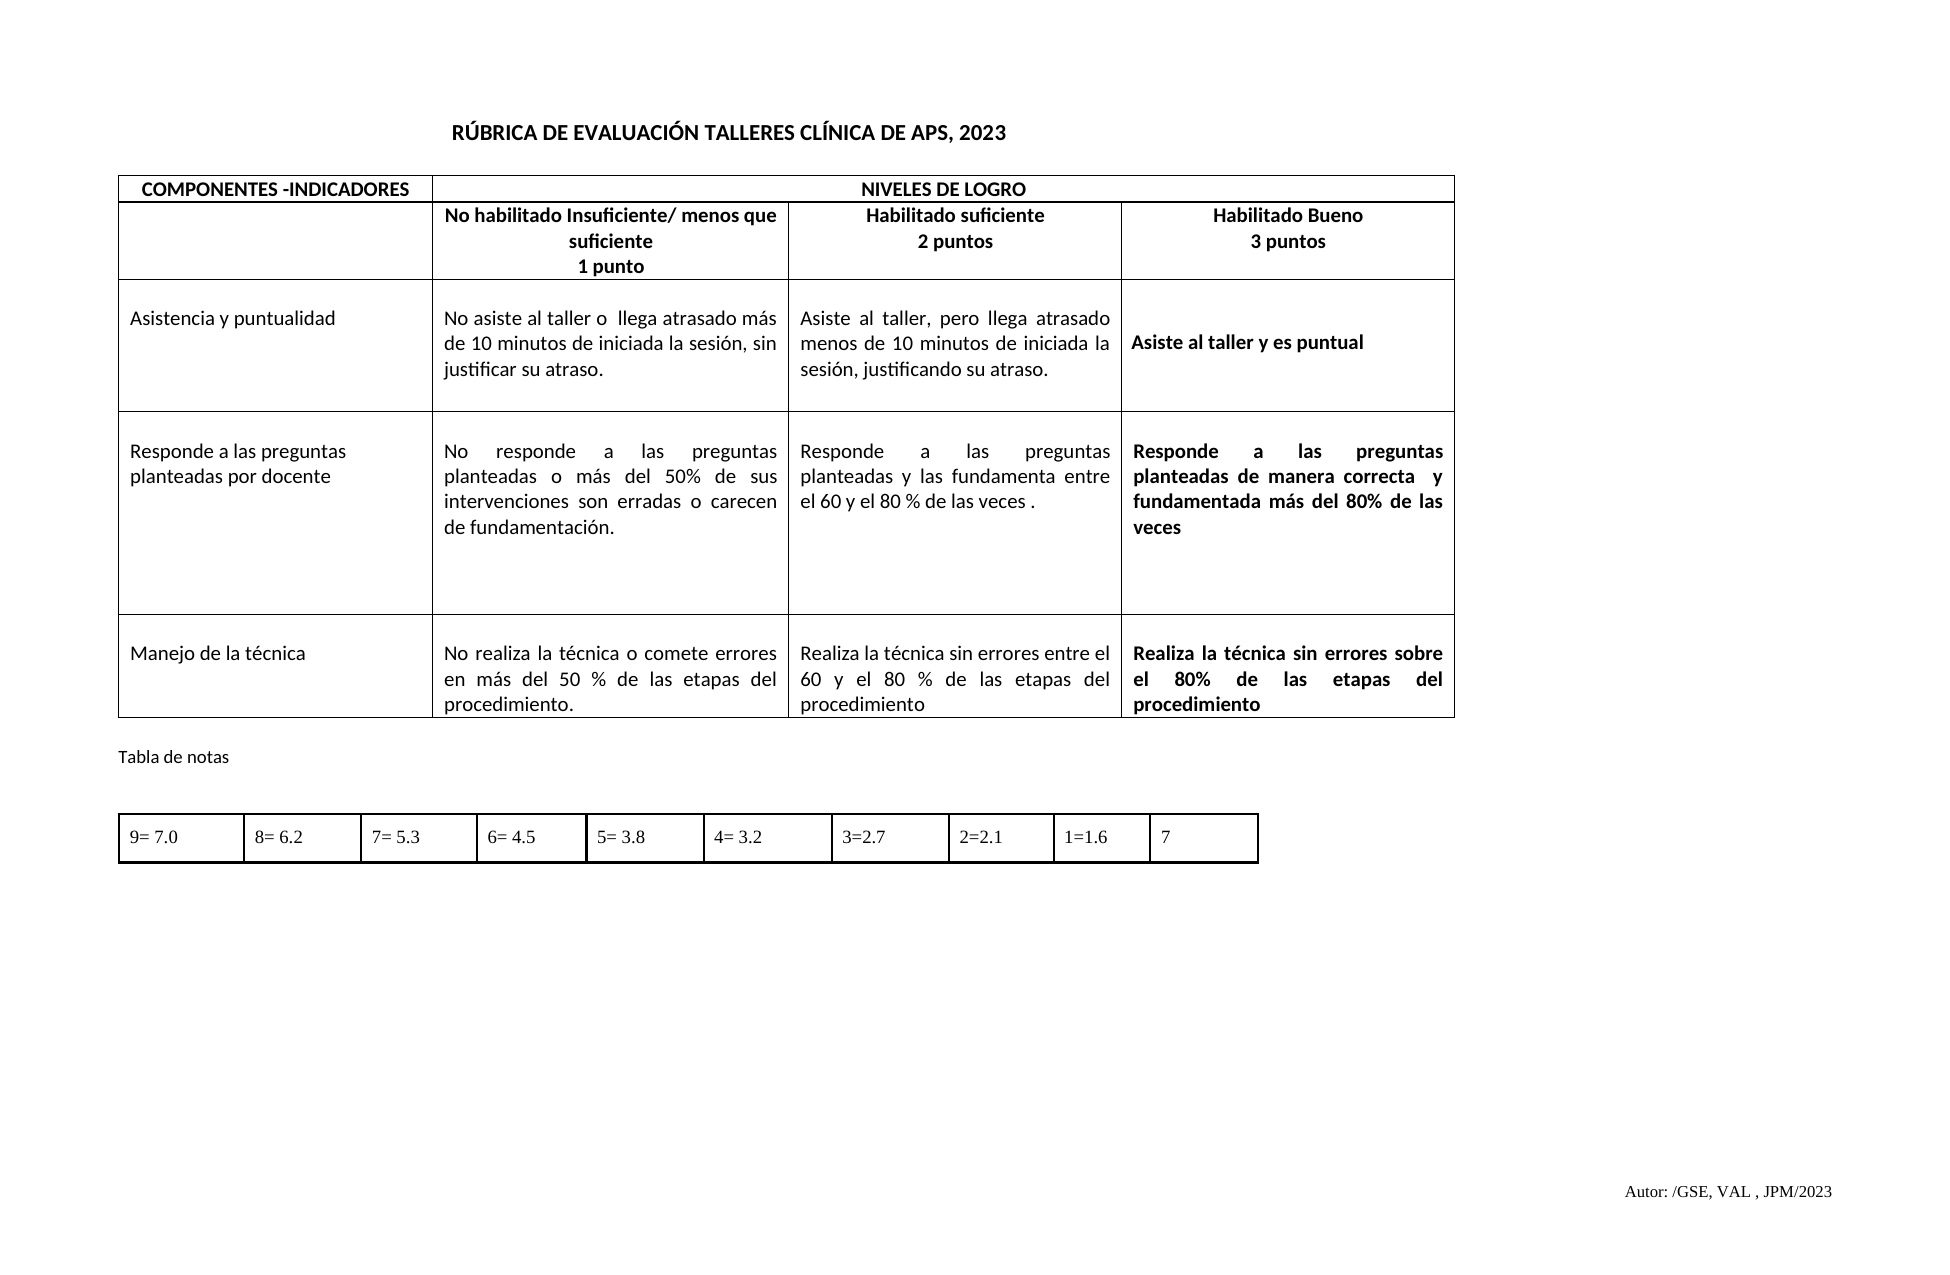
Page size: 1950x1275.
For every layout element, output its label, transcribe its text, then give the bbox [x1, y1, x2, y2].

table_cell Habilitado suficiente 2 puntos [789, 203, 1121, 279]
table_header NIVELES DE LOGRO [433, 176, 1454, 201]
table_header 5= 3.8 [588, 815, 703, 861]
table_cell No realiza la técnica o comete errores en más del 50 % de las etapas del procedimiento. [433, 615, 788, 717]
table_cell [119, 203, 432, 279]
table_header 9= 7.0 [120, 815, 243, 861]
table_cell Realiza la técnica sin errores entre el 60 y el 80 % de las etapas del procedimiento [789, 615, 1121, 717]
text RÚBRICA DE EVALUACIÓN TALLERES CLÍNICA DE APS, 2023 [118, 118, 1832, 146]
table_cell Realiza la técnica sin errores sobre el 80% de las etapas del procedimiento [1122, 615, 1454, 717]
table_cell Habilitado Bueno 3 puntos [1122, 203, 1454, 279]
table_cell No responde a las preguntas planteadas o más del 50% de sus intervenciones son erradas o carecen de fundamentación. [433, 412, 788, 614]
text Tabla de notas [118, 746, 1832, 768]
table_cell Responde a las preguntas planteadas y las fundamenta entre el 60 y el 80 % de las veces . [789, 412, 1121, 614]
table_cell Responde a las preguntas planteadas de manera correcta y fundamentada más del 80% de las veces [1122, 412, 1454, 614]
table_header 7= 5.3 [362, 815, 476, 861]
table_cell No habilitado Insuficiente/ menos que suficiente 1 punto [433, 203, 788, 279]
table_cell Asistencia y puntualidad [119, 280, 432, 411]
table_header 8= 6.2 [245, 815, 360, 861]
table_header 7 [1151, 815, 1257, 861]
table_cell Asiste al taller y es puntual [1122, 280, 1454, 411]
table_cell No asiste al taller o llega atrasado más de 10 minutos de iniciada la sesión, sin justificar su atraso. [433, 280, 788, 411]
table_header 6= 4.5 [478, 815, 585, 861]
table_header 1=1.6 [1055, 815, 1149, 861]
table_header 3=2.7 [833, 815, 948, 861]
table_header 4= 3.2 [705, 815, 831, 861]
table_cell Manejo de la técnica [119, 615, 432, 717]
table_header COMPONENTES -INDICADORES [119, 176, 432, 201]
table_cell Responde a las preguntas planteadas por docente [119, 412, 432, 614]
table_header 2=2.1 [950, 815, 1053, 861]
table_cell Asiste al taller, pero llega atrasado menos de 10 minutos de iniciada la sesión, justificando su atraso. [789, 280, 1121, 411]
